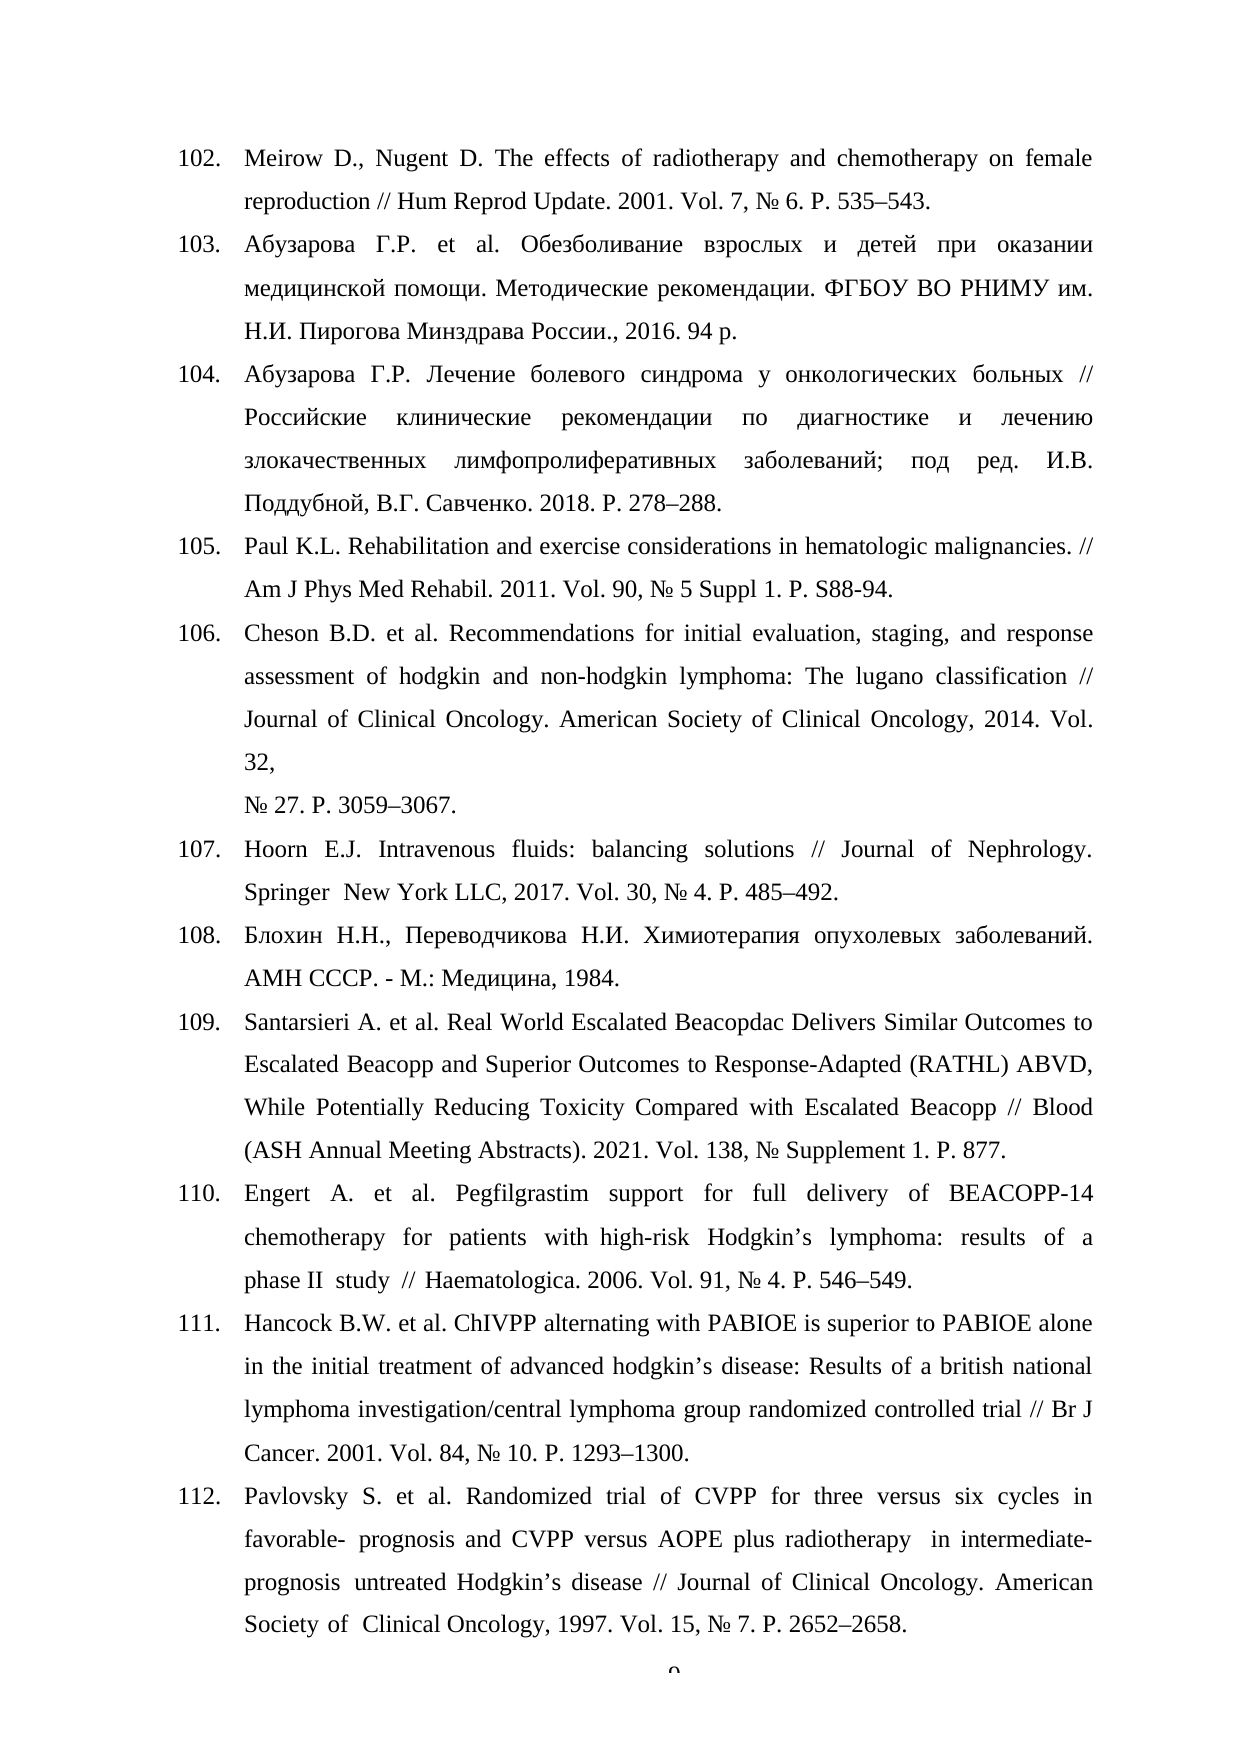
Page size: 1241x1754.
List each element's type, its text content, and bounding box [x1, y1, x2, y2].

list Pavlovsky S. et al. Randomized trial of CVPP for three versus six cycles in favorable- prognosis and CVPP versus AOPE plus radiotherapy in intermediate-prognosis untreated Hodgkin’s disease // Journal of Clinical Oncology. American Society of Clinical Oncology, 1997. Vol. 15, № 7. P. 2652–2658. [177, 1481, 1093, 1638]
text № 27. P. 3059–3067. [244, 791, 1105, 819]
list Engert A. et al. Pegfilgrastim support for full delivery of BEACOPP-14 chemotherapy for patients with high-risk Hodgkin’s lymphoma: results of a phase II study // Haematologica. 2006. Vol. 91, № 4. P. 546–549. [177, 1178, 1093, 1293]
list Абузарова Г.Р. Лечение болевого синдрома у онкологических больных // Российские клинические рекомендации по диагностике и лечению злокачественных лимфопролиферативных заболеваний; под ред. И.В. Поддубной, В.Г. Савченко. 2018. P. 278–288. [177, 359, 1093, 517]
list Cheson B.D. et al. Recommendations for initial evaluation, staging, and response assessment of hodgkin and non-hodgkin lymphoma: The lugano classification // Journal of Clinical Oncology. American Society of Clinical Oncology, 2014. Vol. 32, [177, 618, 1093, 776]
list Hoorn E.J. Intravenous fluids: balancing solutions // Journal of Nephrology. Springer New York LLC, 2017. Vol. 30, № 4. P. 485–492. [177, 834, 1093, 905]
list Santarsieri A. et al. Real World Escalated Beacopdac Delivers Similar Outcomes to Escalated Beacopp and Superior Outcomes to Response-Adapted (RATHL) ABVD, While Potentially Reducing Toxicity Compared with Escalated Beacopp // Blood (ASH Annual Meeting Abstracts). 2021. Vol. 138, № Supplement 1. P. 877. [177, 1007, 1093, 1164]
list Paul K.L. Rehabilitation and exercise considerations in hematologic malignancies. // Am J Phys Med Rehabil. 2011. Vol. 90, № 5 Suppl 1. P. S88-94. [177, 531, 1093, 603]
list Абузарова Г.Р. et al. Обезболивание взрослых и детей при оказании медицинской помощи. Методические рекомендации. ФГБОУ ВО РНИМУ им. Н.И. Пирогова Минздрава России., 2016. 94 p. [177, 229, 1093, 344]
list Meirow D., Nugent D. The effects of radiotherapy and chemotherapy on female reproduction // Hum Reprod Update. 2001. Vol. 7, № 6. P. 535–543. [177, 143, 1093, 215]
list Hancock B.W. et al. ChIVPP alternating with PABIOE is superior to PABIOE alone in the initial treatment of advanced hodgkin’s disease: Results of a british national lymphoma investigation/central lymphoma group randomized controlled trial // Br J Cancer. 2001. Vol. 84, № 10. P. 1293–1300. [177, 1308, 1093, 1466]
list Блохин Н.Н., Переводчикова Н.И. Химиотерапия опухолевых заболеваний. АМН СССР. - М.: Медицина, 1984. [177, 920, 1093, 992]
